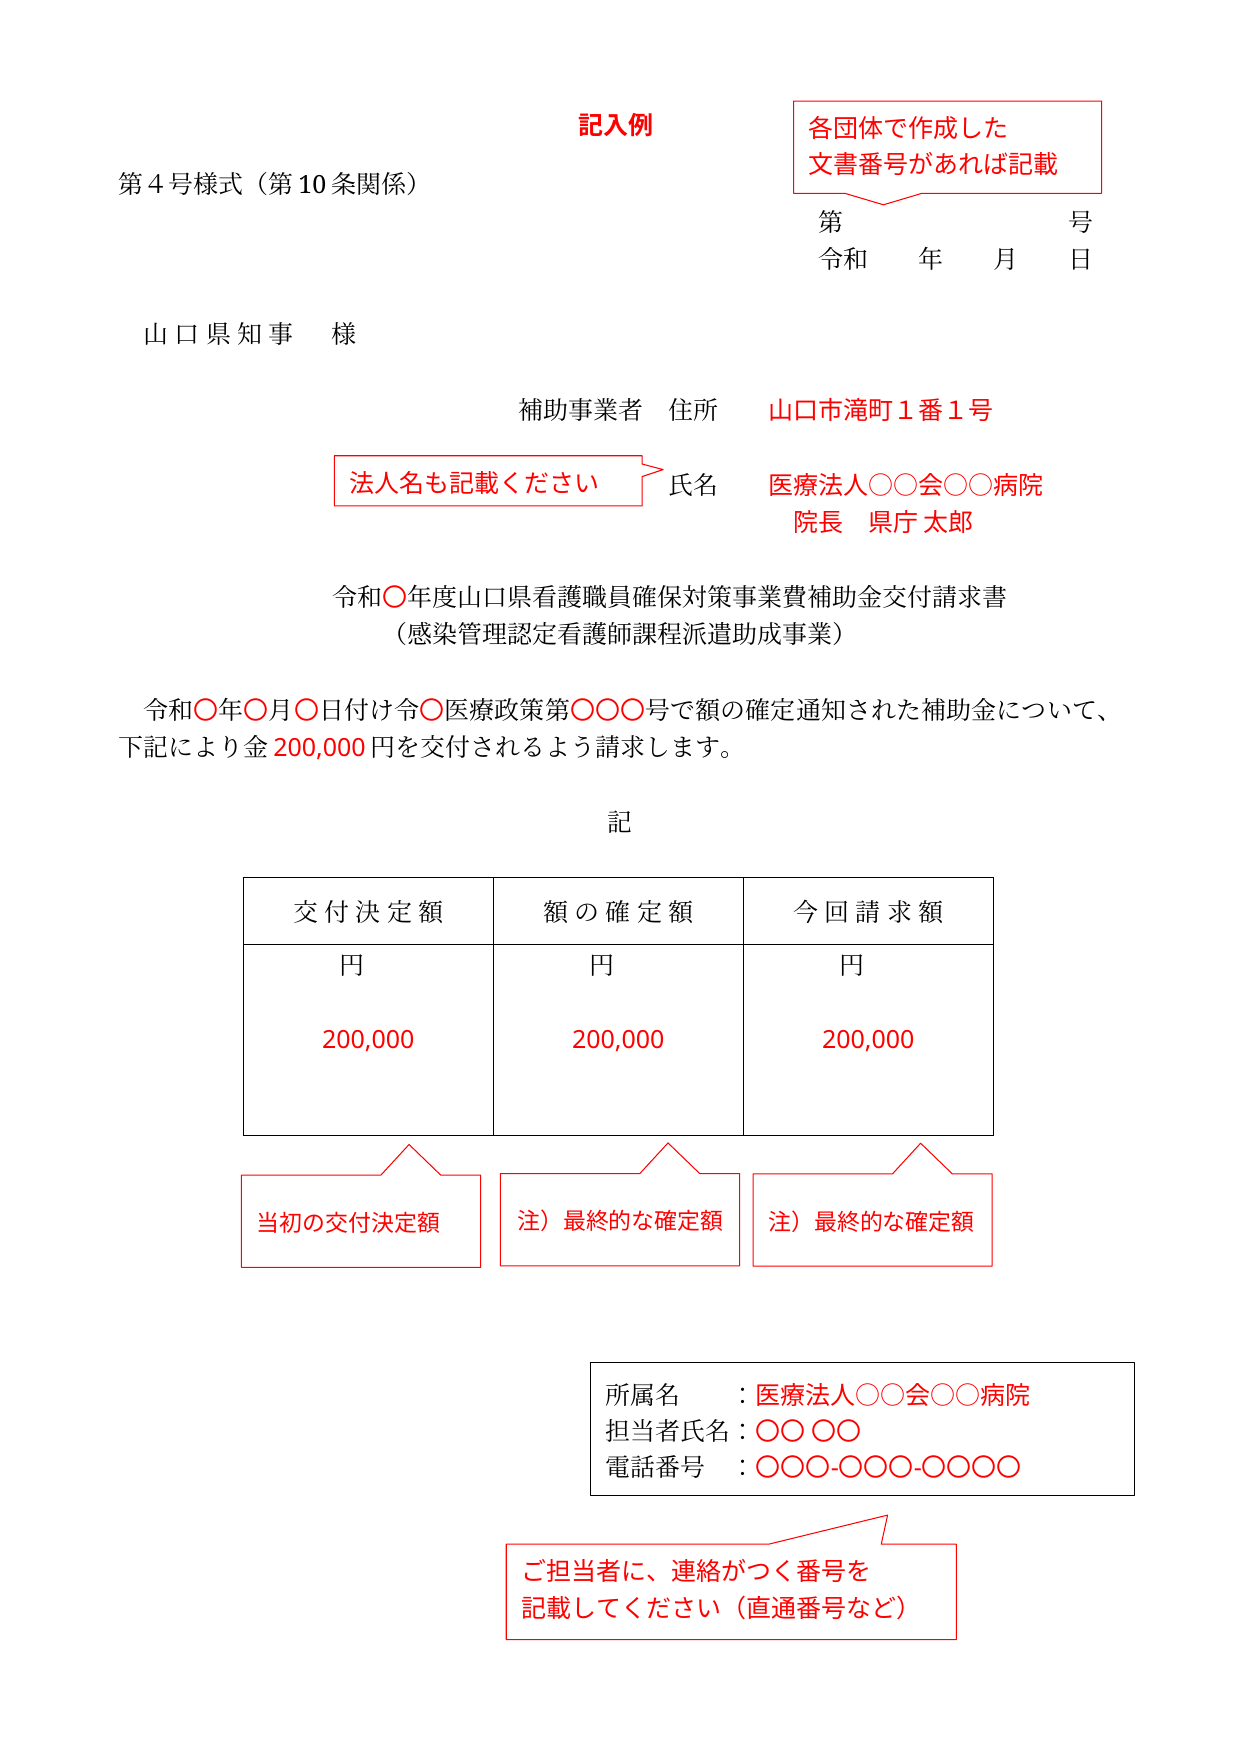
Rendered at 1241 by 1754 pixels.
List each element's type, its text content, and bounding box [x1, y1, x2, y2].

text 補助事業者 住所 山口市滝町１番１号 [518, 389, 1122, 427]
text 氏名 医療法人○○会○○病院 [668, 464, 1122, 502]
text 第 号 [818, 202, 1122, 239]
table_cell 円 200,000 [494, 945, 743, 1135]
text 第４号様式（第10条関係） [898, 164, 1122, 202]
table_header 今 回 請 求 額 [744, 878, 993, 944]
text 記 [118, 802, 1122, 839]
text （感染管理認定看護師課程派遣助成事業） [118, 614, 1122, 652]
text 第４号様式（第10条関係） [118, 164, 868, 202]
text 山 口 県 知 事 様 [118, 314, 1122, 352]
text 院長 県庁 太郎 [668, 502, 1122, 539]
table_cell 円 200,000 [244, 945, 493, 1135]
table_header 交 付 決 定 額 [244, 878, 493, 944]
table_header 額 の 確 定 額 [494, 878, 743, 944]
table_cell 円 200,000 [744, 945, 993, 1135]
text 令和〇年〇月〇日付け令〇医療政策第〇〇〇号で額の確定通知された補助金について、下記により金200,000円を交付されるよう請求します。 [118, 689, 1122, 764]
text 令和 年 月 日 [818, 239, 1122, 277]
text 令和〇年度山口県看護職員確保対策事業費補助金交付請求書 [118, 577, 1122, 614]
